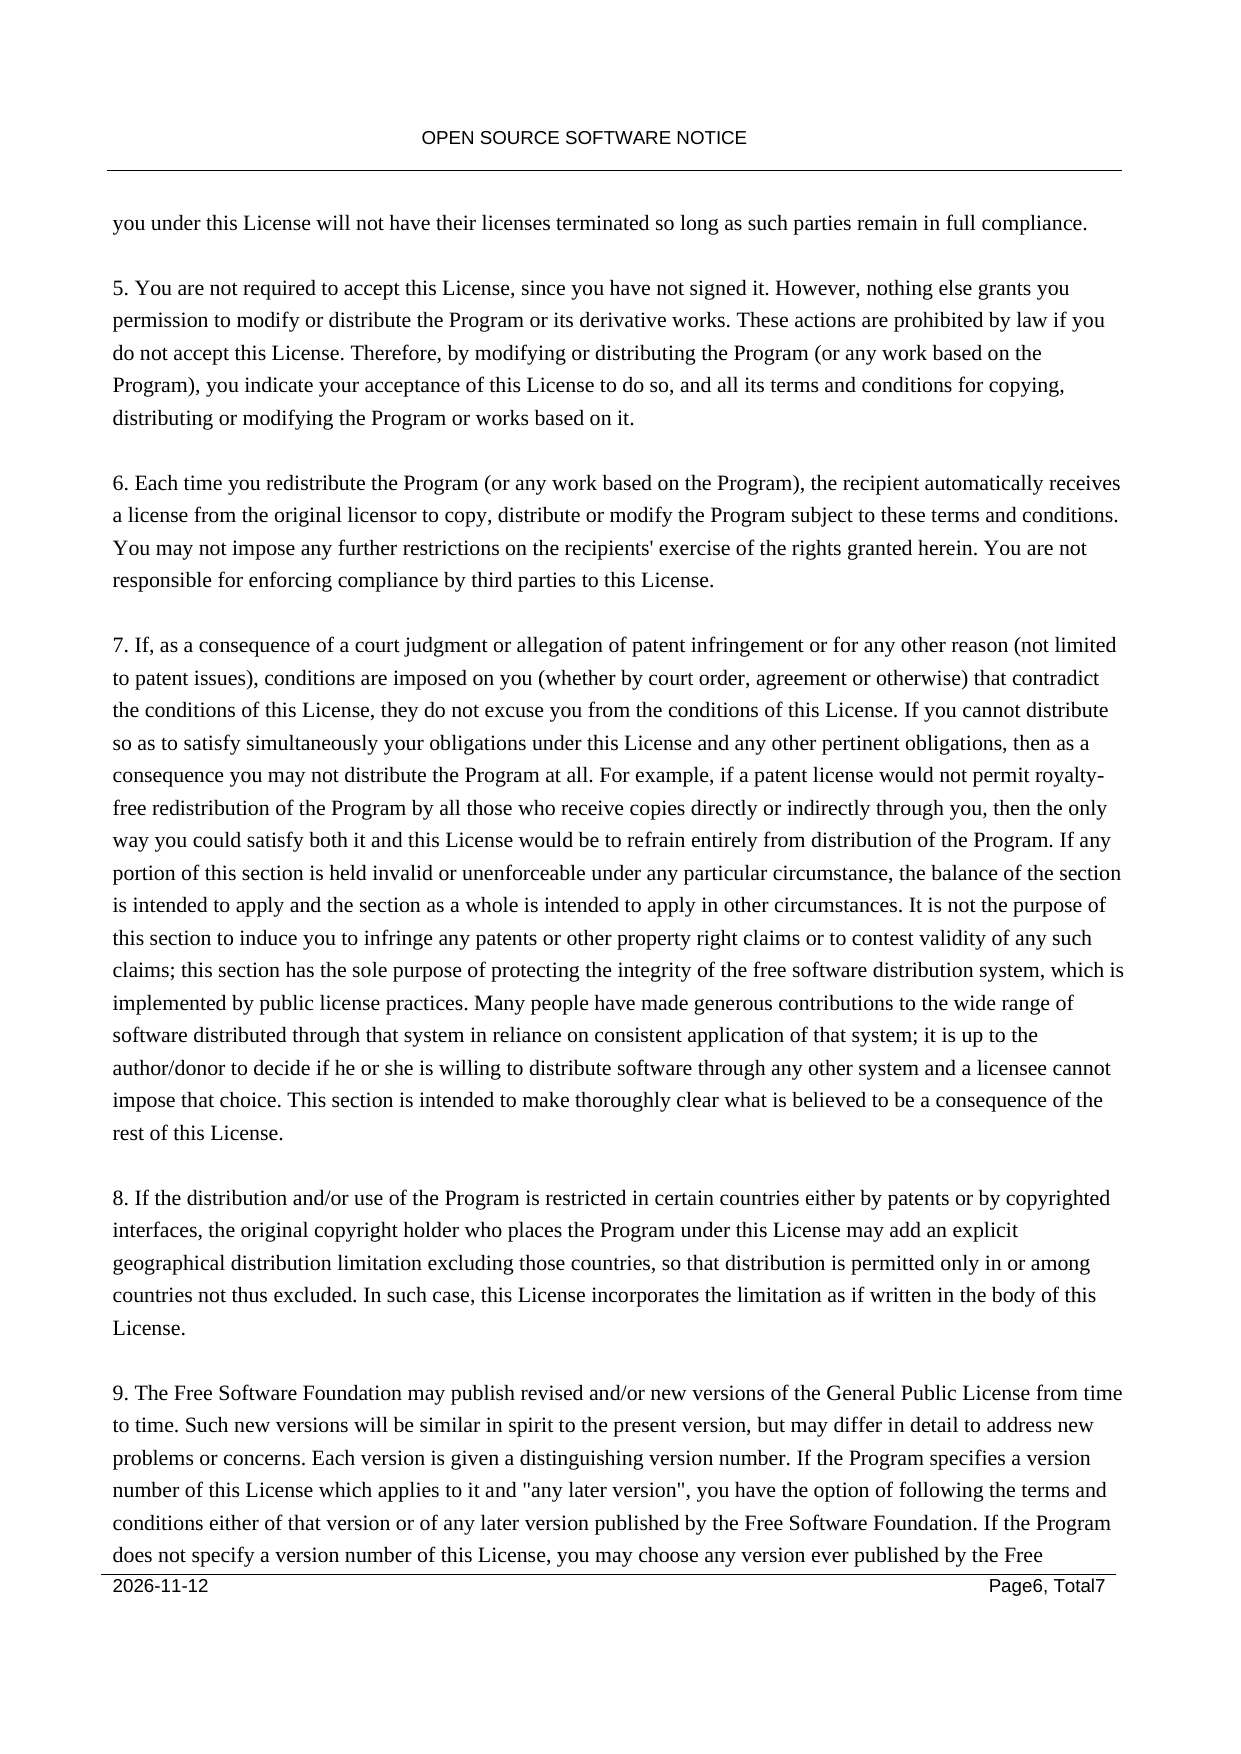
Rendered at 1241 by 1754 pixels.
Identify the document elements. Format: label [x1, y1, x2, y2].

text [112, 206, 1128, 1571]
